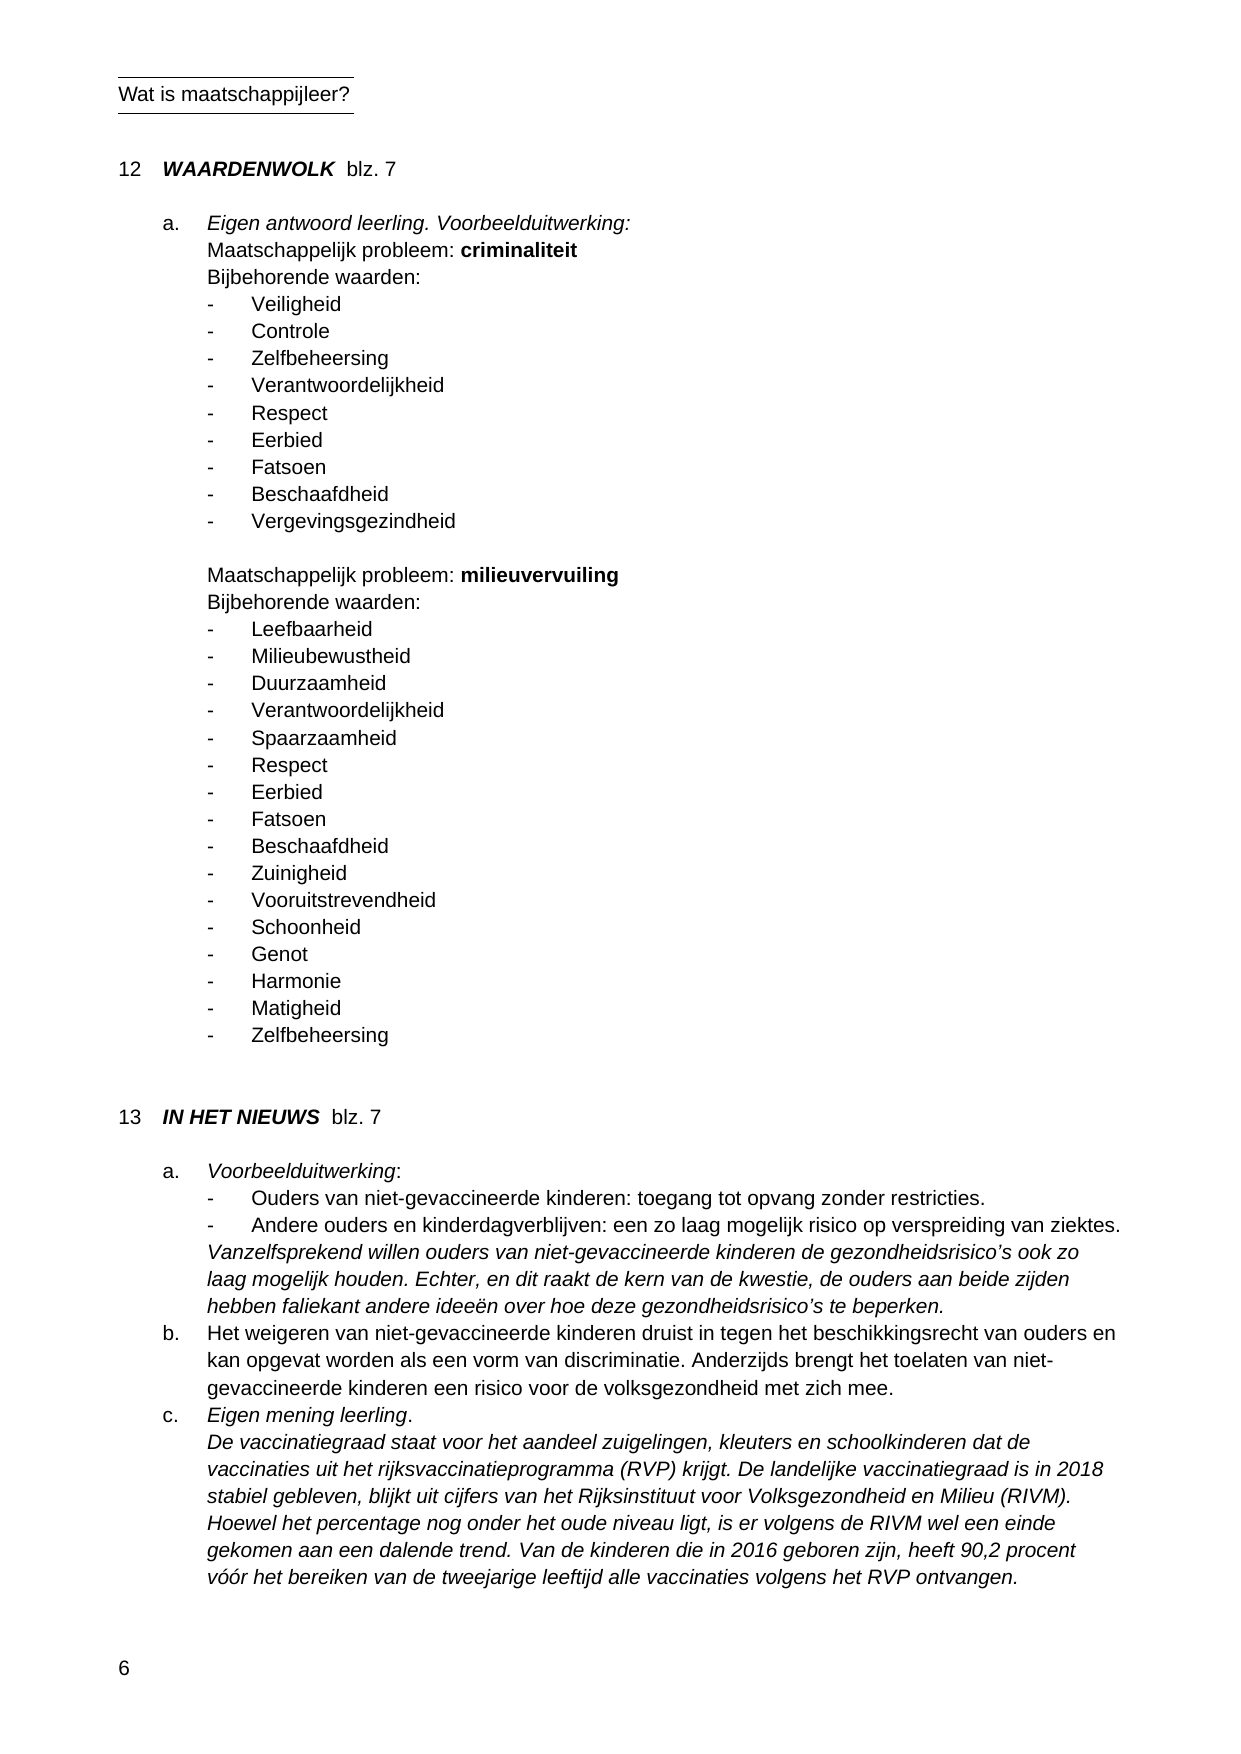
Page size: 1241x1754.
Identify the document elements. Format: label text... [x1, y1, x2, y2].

text - Verantwoordelijkheid [207, 370, 1122, 397]
text - Genot [207, 939, 1122, 966]
text - Duurzaamheid [207, 668, 1122, 695]
text - Leefbaarheid [207, 614, 1122, 641]
text - Zuinigheid [207, 858, 1122, 885]
text - Controle [207, 316, 1122, 343]
text - Veiligheid [207, 289, 1122, 316]
text - Eerbied [207, 424, 1122, 451]
text - Milieubewustheid [207, 641, 1122, 668]
text - Respect [207, 749, 1122, 776]
text De vaccinatiegraad staat voor het aandeel zuigelingen, kleuters en schoolkinderen dat de vaccinaties uit het rijksvaccinatieprogramma (RVP) krijgt. De landelijke vaccinatiegraad is in 2018 stabiel gebleven, blijkt uit cijfers van het Rijksinstituut voor Volksgezondheid en Milieu (RIVM). Hoewel het percentage nog onder het oude niveau ligt, is er volgens de RIVM wel een einde gekomen aan een dalende trend. Van de kinderen die in 2016 geboren zijn, heeft 90,2 procent vóór het bereiken van de tweejarige leeftijd alle vaccinaties volgens het RVP ontvangen. [207, 1426, 1122, 1589]
text - Vergevingsgezindheid [207, 506, 1122, 533]
text Maatschappelijk probleem: criminaliteit [207, 235, 1122, 262]
text - Spaarzaamheid [207, 722, 1122, 749]
text Maatschappelijk probleem: milieuvervuiling [207, 560, 1122, 587]
text - Respect [207, 397, 1122, 424]
text a. Voorbeelduitwerking: [162, 1156, 1122, 1183]
text - Harmonie [207, 966, 1122, 993]
text - Fatsoen [207, 803, 1122, 831]
text - Beschaafdheid [207, 478, 1122, 506]
text - Beschaafdheid [207, 831, 1122, 858]
text - Verantwoordelijkheid [207, 695, 1122, 722]
text - Vooruitstrevendheid [207, 885, 1122, 912]
text - Ouders van niet-gevaccineerde kinderen: toegang tot opvang zonder restricties. [207, 1183, 1122, 1210]
text Vanzelfsprekend willen ouders van niet-gevaccineerde kinderen de gezondheidsrisico’s ook zo laag mogelijk houden. Echter, en dit raakt de kern van de kwestie, de ouders aan beide zijden hebben faliekant andere ideeën over hoe deze gezondheidsrisico’s te beperken. [207, 1237, 1122, 1318]
text - Zelfbeheersing [207, 343, 1122, 370]
text 12 WAARDENWOLK blz. 7 [118, 153, 1122, 181]
text a. Eigen antwoord leerling. Voorbeelduitwerking: [162, 208, 1122, 235]
text Bijbehorende waarden: [207, 587, 1122, 614]
text - Eerbied [207, 776, 1122, 803]
text - Zelfbeheersing [207, 1020, 1122, 1047]
text - Andere ouders en kinderdagverblijven: een zo laag mogelijk risico op verspreiding van ziektes. [207, 1210, 1122, 1237]
text - Matigheid [207, 993, 1122, 1020]
text - Fatsoen [207, 451, 1122, 478]
text c. Eigen mening leerling. [162, 1399, 1122, 1426]
text b. Het weigeren van niet-gevaccineerde kinderen druist in tegen het beschikkingsrecht van ouders en kan opgevat worden als een vorm van discriminatie. Anderzijds brengt het toelaten van niet-gevaccineerde kinderen een risico voor de volksgezondheid met zich mee. [162, 1318, 1122, 1399]
text 13 IN HET NIEUWS blz. 7 [118, 1101, 1122, 1128]
text Bijbehorende waarden: [207, 262, 1122, 289]
text - Schoonheid [207, 912, 1122, 939]
